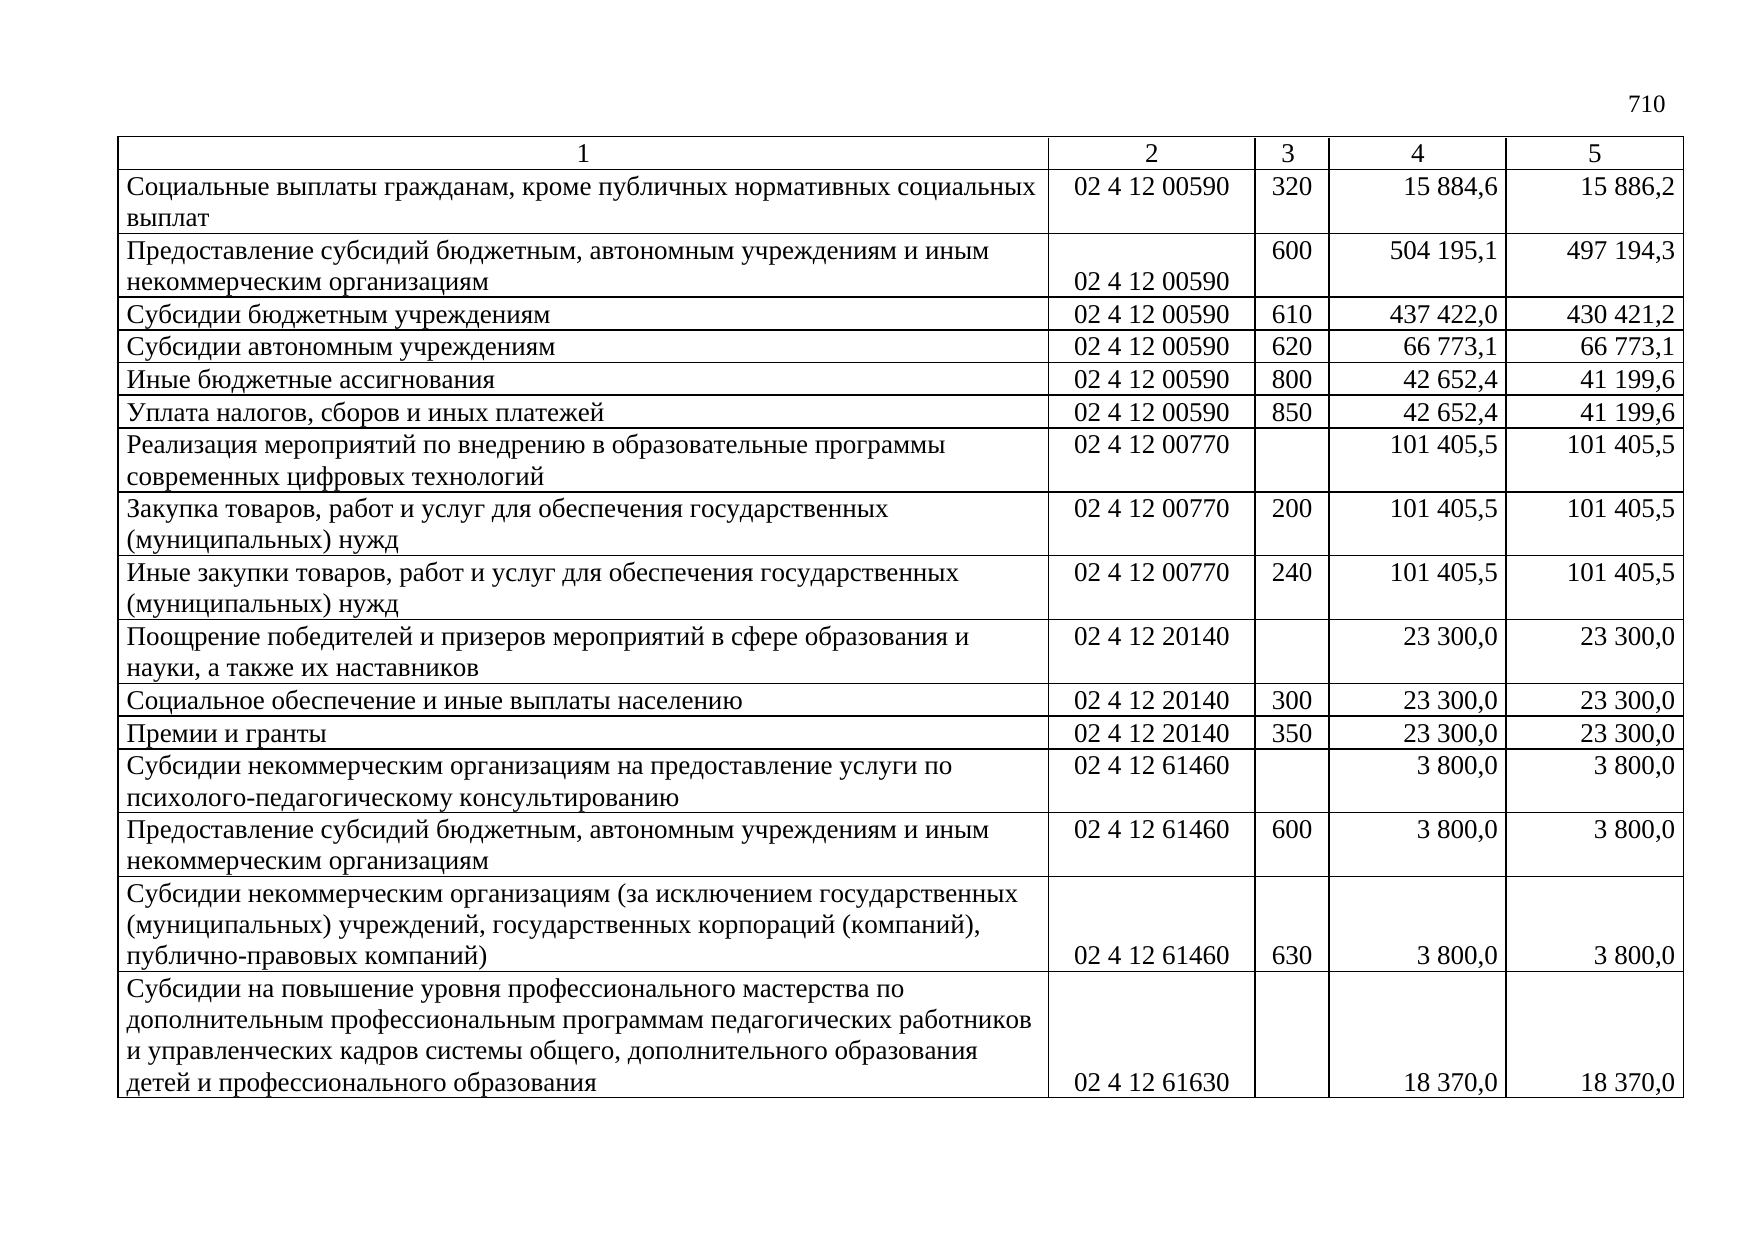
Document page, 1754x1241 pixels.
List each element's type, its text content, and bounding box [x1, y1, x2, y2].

table_cell 02 4 12 00590 [1049, 298, 1254, 329]
table_cell 02 4 12 61460 [1049, 750, 1254, 812]
table_cell 3 800,0 [1330, 750, 1505, 812]
table_cell 18 370,0 [1507, 972, 1683, 1097]
table_cell 02 4 12 00770 [1049, 556, 1254, 619]
table_cell Субсидии на повышение уровня профессионального мастерства по дополнительным профессиональным программам педагогических работников и управленческих кадров системы общего, дополнительного образования детей и профессионального образования [119, 972, 1048, 1097]
table_cell 600 [1256, 234, 1328, 296]
table_cell Субсидии автономным учреждениям [119, 331, 1048, 362]
table_cell Уплата налогов, сборов и иных платежей [119, 396, 1048, 427]
table_cell 101 405,5 [1507, 556, 1683, 619]
table_cell 02 4 12 20140 [1049, 684, 1254, 715]
table_cell 23 300,0 [1330, 684, 1505, 715]
table_cell 350 [1256, 717, 1328, 748]
table_cell Реализация мероприятий по внедрению в образовательные программы современных цифровых технологий [119, 429, 1048, 491]
table_cell 23 300,0 [1330, 717, 1505, 748]
table_cell Предоставление субсидий бюджетным, автономным учреждениям и иным некоммерческим организациям [119, 234, 1048, 296]
table_cell 02 4 12 00590 [1049, 396, 1254, 427]
table_cell Социальные выплаты гражданам, кроме публичных нормативных социальных выплат [119, 170, 1048, 232]
table_cell 02 4 12 20140 [1049, 717, 1254, 748]
table_cell 610 [1256, 298, 1328, 329]
table_cell 101 405,5 [1507, 429, 1683, 491]
table_cell 800 [1256, 363, 1328, 394]
table_cell 42 652,4 [1330, 396, 1505, 427]
table_cell Субсидии некоммерческим организациям на предоставление услуги по психолого-педагогическому консультированию [119, 750, 1048, 812]
table_cell 600 [1256, 813, 1328, 876]
table_cell Премии и гранты [119, 717, 1048, 748]
table_cell 497 194,3 [1507, 234, 1683, 296]
table_cell 101 405,5 [1330, 429, 1505, 491]
table_cell 3 800,0 [1507, 750, 1683, 812]
table_cell Субсидии бюджетным учреждениям [119, 298, 1048, 329]
table_cell 42 652,4 [1330, 363, 1505, 394]
table_header 3 [1256, 137, 1329, 168]
table_cell 02 4 12 61460 [1049, 877, 1254, 971]
table_cell 41 199,6 [1507, 363, 1683, 394]
table_cell Иные закупки товаров, работ и услуг для обеспечения государственных (муниципальных) нужд [119, 556, 1048, 619]
table_header 5 [1507, 137, 1683, 168]
table_cell 630 [1256, 877, 1328, 971]
table_cell [1256, 620, 1328, 682]
table_cell 02 4 12 61630 [1049, 972, 1254, 1097]
table_cell 240 [1256, 556, 1328, 619]
table_header 1 [119, 137, 1048, 168]
table_cell 300 [1256, 684, 1328, 715]
table_cell 3 800,0 [1330, 813, 1505, 876]
table_cell 320 [1256, 170, 1328, 232]
table_cell Закупка товаров, работ и услуг для обеспечения государственных (муниципальных) нужд [119, 493, 1048, 555]
table_cell 66 773,1 [1507, 331, 1683, 362]
table_cell 66 773,1 [1330, 331, 1505, 362]
table_cell 02 4 12 00590 [1049, 331, 1254, 362]
table_header 4 [1330, 137, 1506, 168]
table_cell 02 4 12 00770 [1049, 493, 1254, 555]
table_cell 200 [1256, 493, 1328, 555]
table_cell 02 4 12 00590 [1049, 234, 1254, 296]
table_cell [1256, 429, 1328, 491]
table_cell 3 800,0 [1507, 877, 1683, 971]
table_cell 23 300,0 [1330, 620, 1505, 682]
table_cell Социальное обеспечение и иные выплаты населению [119, 684, 1048, 715]
table_cell [1256, 972, 1328, 1097]
table_cell 41 199,6 [1507, 396, 1683, 427]
table_cell Поощрение победителей и призеров мероприятий в сфере образования и науки, а также их наставников [119, 620, 1048, 682]
table_cell 850 [1256, 396, 1328, 427]
table_cell 504 195,1 [1330, 234, 1505, 296]
table_cell [1256, 750, 1328, 812]
table_cell 101 405,5 [1330, 493, 1505, 555]
table_cell 620 [1256, 331, 1328, 362]
table_cell Предоставление субсидий бюджетным, автономным учреждениям и иным некоммерческим организациям [119, 813, 1048, 876]
table_cell 23 300,0 [1507, 684, 1683, 715]
table_cell 3 800,0 [1507, 813, 1683, 876]
table_cell 15 886,2 [1507, 170, 1683, 232]
table_cell 430 421,2 [1507, 298, 1683, 329]
table_cell 02 4 12 20140 [1049, 620, 1254, 682]
table_cell 15 884,6 [1330, 170, 1505, 232]
table_cell 101 405,5 [1507, 493, 1683, 555]
table_cell 23 300,0 [1507, 620, 1683, 682]
table_cell Иные бюджетные ассигнования [119, 363, 1048, 394]
table_cell 437 422,0 [1330, 298, 1505, 329]
table_cell 02 4 12 00590 [1049, 363, 1254, 394]
table_cell 3 800,0 [1330, 877, 1505, 971]
table_cell 02 4 12 00770 [1049, 429, 1254, 491]
table_cell 101 405,5 [1330, 556, 1505, 619]
table_cell 18 370,0 [1330, 972, 1505, 1097]
table_header 2 [1049, 137, 1255, 168]
table_cell 02 4 12 00590 [1049, 170, 1254, 232]
table_cell 23 300,0 [1507, 717, 1683, 748]
table_cell 02 4 12 61460 [1049, 813, 1254, 876]
